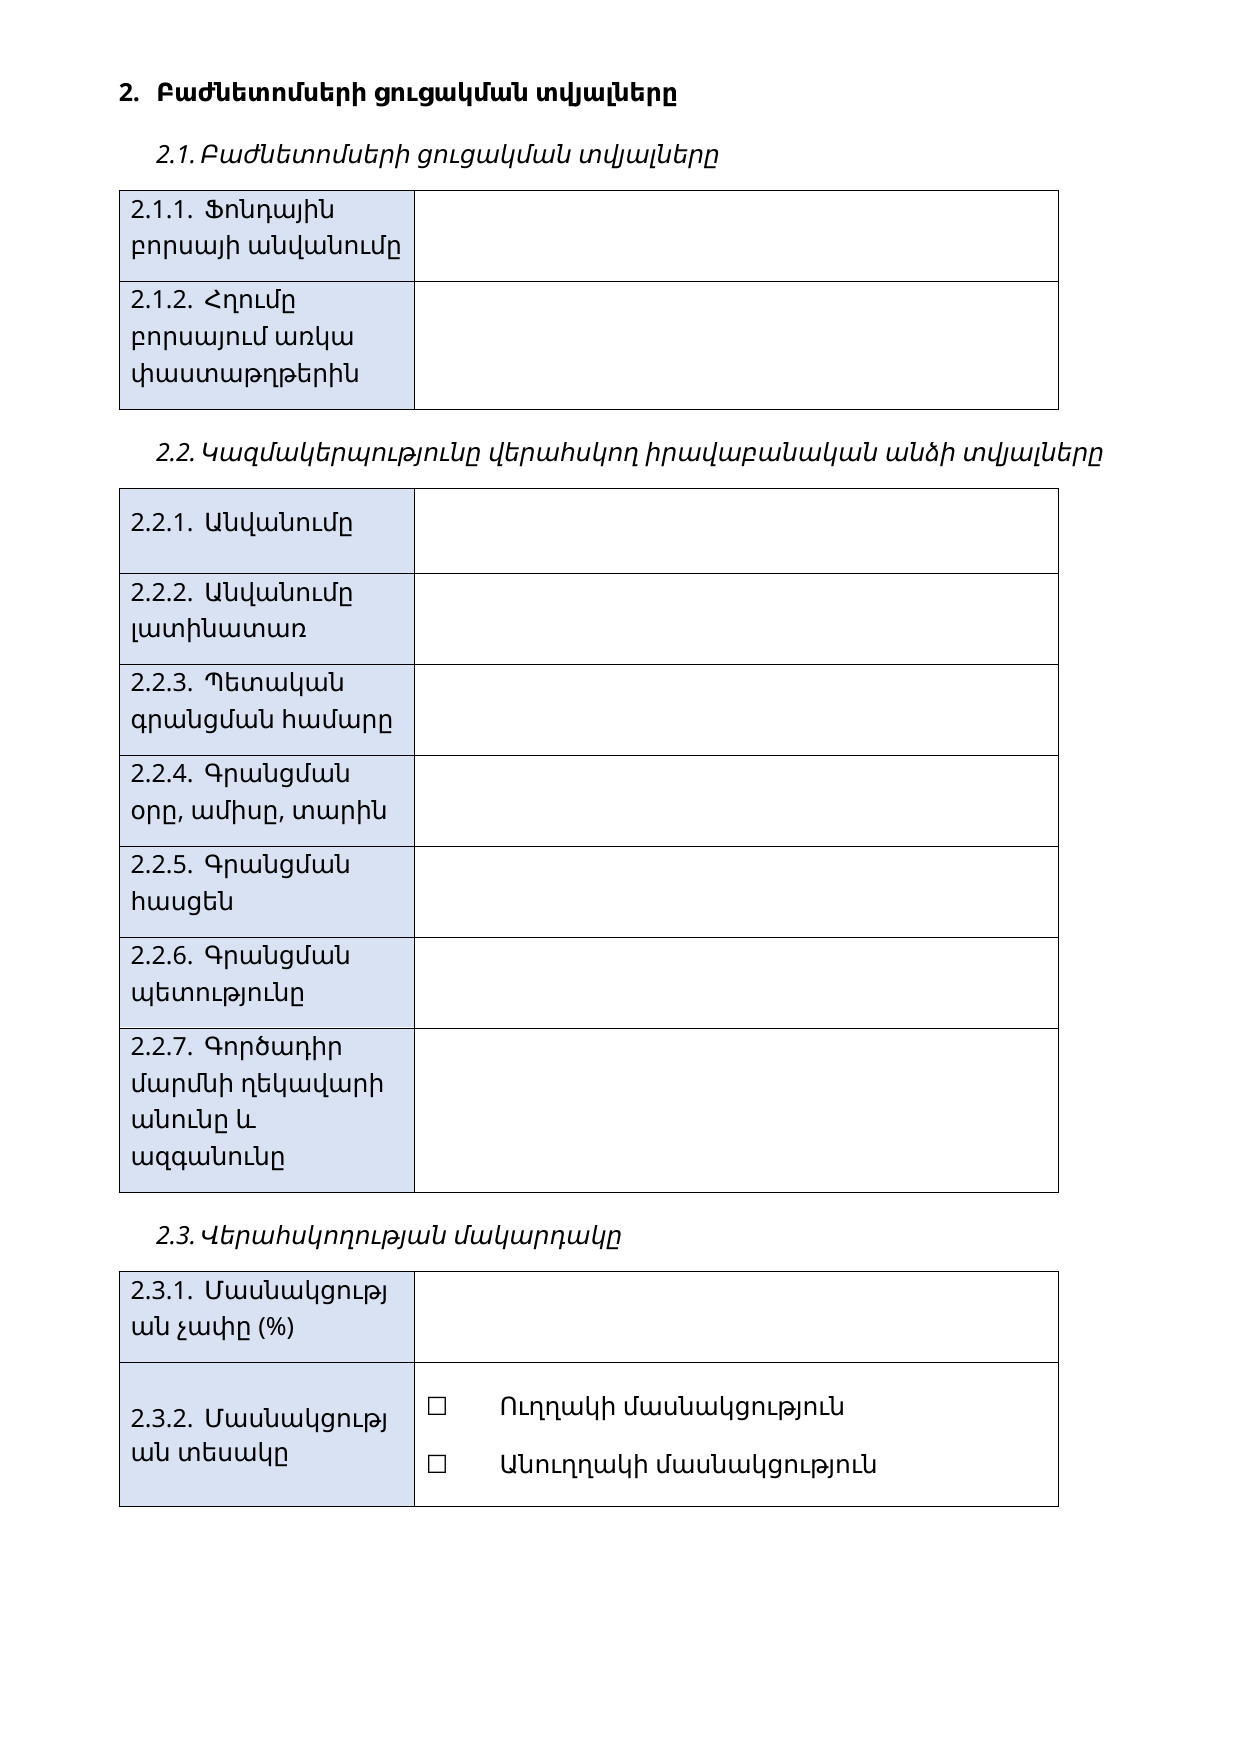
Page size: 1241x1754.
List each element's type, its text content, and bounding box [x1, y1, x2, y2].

table_header [415, 1272, 1058, 1362]
table_header [415, 191, 1058, 281]
table_cell Գործադիր մարմնի ղեկավարի անունը և ազգանունը [120, 1029, 414, 1192]
table_cell [415, 756, 1058, 846]
table_cell Հղումը բորսայում առկա փաստաթղթերին [120, 282, 414, 409]
table_cell [415, 1029, 1058, 1192]
table_cell [415, 282, 1058, 409]
table_cell [415, 938, 1058, 1027]
table_cell ☐ Ուղղակի մասնակցություն ☐ Անուղղակի մասնակցություն [415, 1363, 1058, 1506]
list Վերահսկողության մակարդակը [156, 1218, 1171, 1252]
table_cell Գրանցման պետությունը [120, 938, 414, 1027]
table_cell Գրանցման հասցեն [120, 847, 414, 937]
table_cell Մասնակցության տեսակը [120, 1363, 414, 1506]
table_header Անվանումը [120, 489, 414, 573]
table_cell [415, 574, 1058, 664]
list Բաժնետոմսերի ցուցակման տվյալները [118, 75, 1171, 109]
table_header [415, 489, 1058, 573]
table_cell Պետական գրանցման համարը [120, 665, 414, 755]
list Բաժնետոմսերի ցուցակման տվյալները [156, 137, 1171, 171]
table_cell Անվանումը լատինատառ [120, 574, 414, 664]
table_header Ֆոնդային բորսայի անվանումը [120, 191, 414, 281]
table_cell [415, 665, 1058, 755]
table_header Մասնակցության չափը (%) [120, 1272, 414, 1362]
list Կազմակերպությունը վերահսկող իրավաբանական անձի տվյալները [156, 435, 1171, 469]
table_cell [415, 847, 1058, 937]
table_cell Գրանցման օրը, ամիսը, տարին [120, 756, 414, 846]
